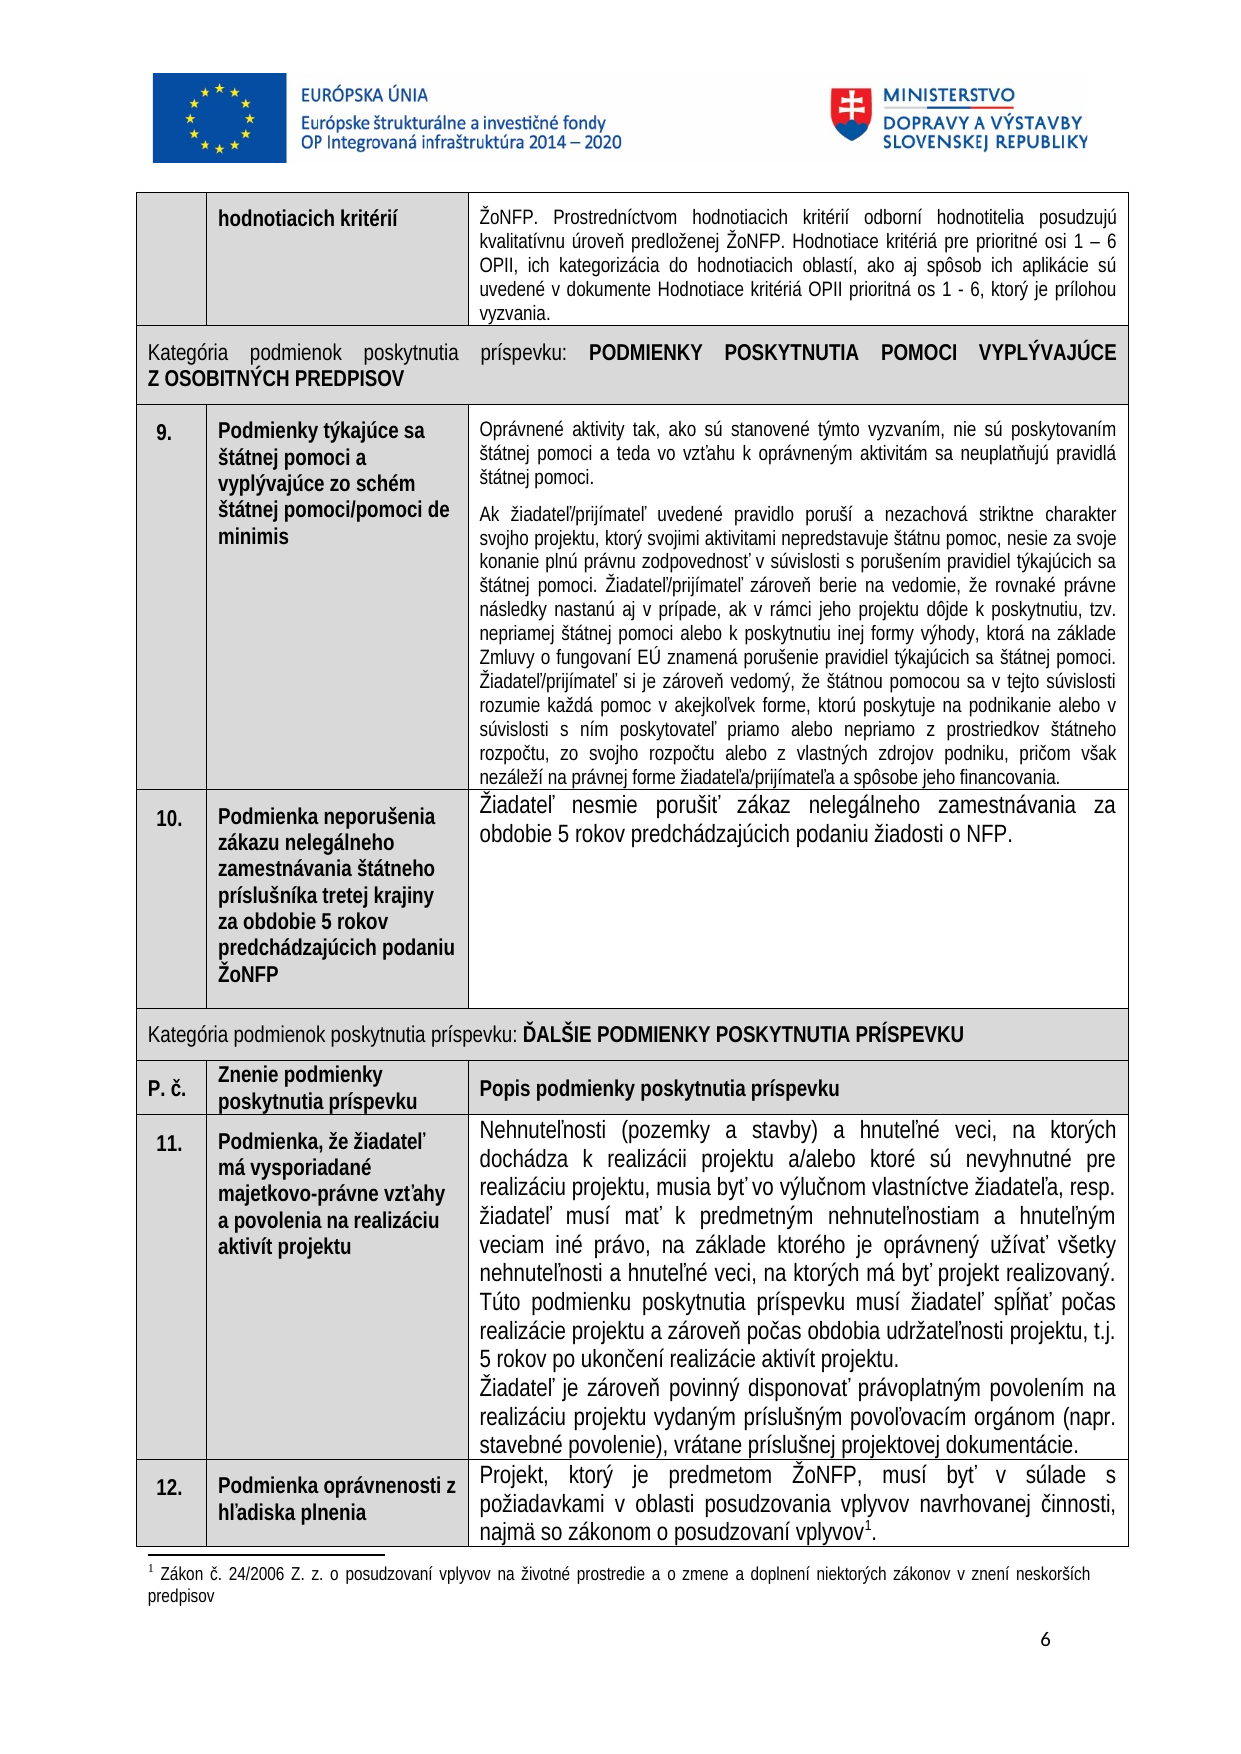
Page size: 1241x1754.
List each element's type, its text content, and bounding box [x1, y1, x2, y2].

table_cell Podmienky týkajúce sa štátnej pomoci a vyplývajúce zo schém štátnej pomoci/pomoci de minimis [207, 405, 468, 789]
table_cell Kategória podmienok poskytnutia príspevku: Ďalšie podmienky poskytnutia príspevku [137, 1009, 1128, 1060]
table_cell [137, 405, 206, 789]
table_cell [137, 1115, 206, 1459]
table_cell Znenie podmienky poskytnutia príspevku [207, 1061, 468, 1114]
picture [152, 73, 1088, 163]
table_cell P. č. [137, 1061, 206, 1114]
table_cell [137, 1460, 206, 1546]
table_cell Nehnuteľnosti (pozemky a stavby) a hnuteľné veci, na ktorých dochádza k realizácii projektu a/alebo ktoré sú nevyhnutné pre realizáciu projektu, musia byť vo výlučnom vlastníctve žiadateľa, resp. žiadateľ musí mať k predmetným nehnuteľnostiam a hnuteľným veciam iné právo, na základe ktorého je oprávnený užívať všetky nehnuteľnosti a hnuteľné veci, na ktorých má byť projekt realizovaný. Túto podmienku poskytnutia príspevku musí žiadateľ spĺňať počas realizácie projektu a zároveň počas obdobia udržateľnosti projektu, t.j. 5 rokov po ukončení realizácie aktivít projektu. Žiadateľ je zároveň povinný disponovať právoplatným povolením na realizáciu projektu vydaným príslušným povoľovacím orgánom (napr. stavebné povolenie), vrátane príslušnej projektovej dokumentácie. [469, 1115, 1128, 1459]
table_cell [137, 193, 206, 325]
table_cell Podmienka splnenia hodnotiacich kritérií [207, 193, 468, 325]
table_cell Podmienka oprávnenosti z hľadiska plnenia požiadaviek v oblasti posudzovania vplyvov na životné prostredie [207, 1460, 468, 1546]
table_cell Podmienka neporušenia zákazu nelegálneho zamestnávania štátneho príslušníka tretej krajiny za obdobie 5 rokov predchádzajúcich podaniu ŽoNFP [207, 790, 468, 1008]
table_cell Žiadateľ nesmie porušiť zákaz nelegálneho zamestnávania za obdobie 5 rokov predchádzajúcich podaniu žiadosti o NFP. [469, 790, 1128, 1008]
table_cell Podmienka, že žiadateľ má vysporiadané majetkovo-právne vzťahy a povolenia na realizáciu aktivít projektu [207, 1115, 468, 1459]
table_cell Kategória podmienok poskytnutia príspevku: Podmienky poskytnutia pomoci vyplývajúce z osobitných predpisov [137, 326, 1128, 404]
table_cell Popis podmienky poskytnutia príspevku [469, 1061, 1128, 1114]
table_cell Oprávnené aktivity tak, ako sú stanovené týmto vyzvaním, nie sú poskytovaním štátnej pomoci a teda vo vzťahu k oprávneným aktivitám sa neuplatňujú pravidlá štátnej pomoci. Ak žiadateľ/prijímateľ uvedené pravidlo poruší a nezachová striktne charakter svojho projektu, ktorý svojimi aktivitami nepredstavuje štátnu pomoc, nesie za svoje konanie plnú právnu zodpovednosť v súvislosti s porušením pravidiel týkajúcich sa štátnej pomoci. Žiadateľ/prijímateľ zároveň berie na vedomie, že rovnaké právne následky nastanú aj v prípade, ak v rámci jeho projektu dôjde k poskytnutiu, tzv. nepriamej štátnej pomoci alebo k poskytnutiu inej formy výhody, ktorá na základe Zmluvy o fungovaní EÚ znamená porušenie pravidiel týkajúcich sa štátnej pomoci. Žiadateľ/prijímateľ si je zároveň vedomý, že štátnou pomocou sa v tejto súvislosti rozumie každá pomoc v akejkoľvek forme, ktorú poskytuje na podnikanie alebo v súvislosti s ním poskytovateľ priamo alebo nepriamo z prostriedkov štátneho rozpočtu, zo svojho rozpočtu alebo z vlastných zdrojov podniku, pričom však nezáleží na právnej forme žiadateľa/prijímateľa a spôsobe jeho financovania. [469, 405, 1128, 789]
table_cell [137, 790, 206, 1008]
